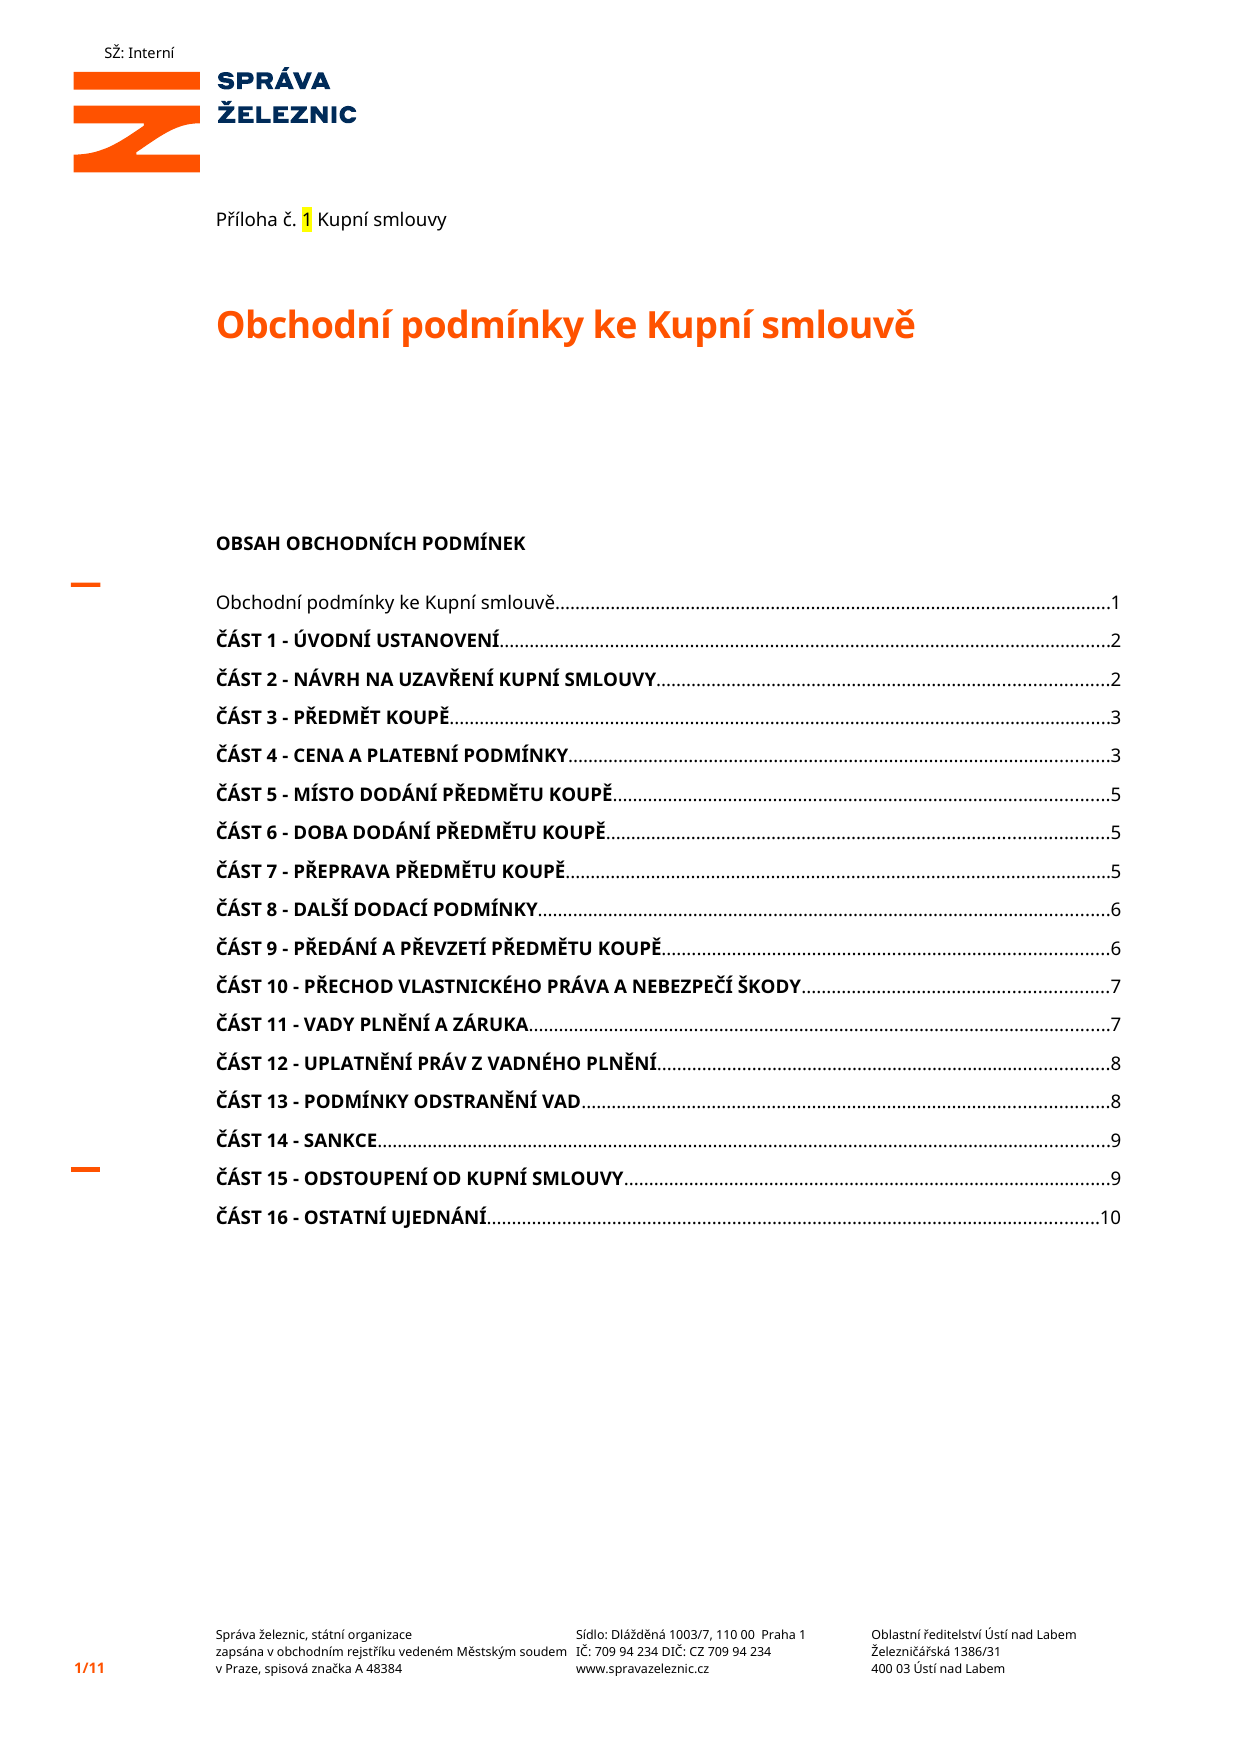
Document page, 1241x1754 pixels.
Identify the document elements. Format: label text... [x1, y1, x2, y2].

text Příloha č. 1 Kupní smlouvy [216, 207, 302, 232]
text ČÁST 2 - NÁVRH NA UZAVŘENÍ KUPNÍ SMLOUVY 2 [216, 666, 1122, 691]
text ČÁST 9 - PŘEDÁNÍ A PŘEVZETÍ PŘEDMĚTU KOUPĚ 6 [216, 935, 1122, 960]
text Obchodní podmínky ke Kupní smlouvě 1 [216, 589, 1122, 614]
text OBSAH OBCHODNÍCH PODMÍNEK [216, 530, 1122, 556]
text ČÁST 7 - PŘEPRAVA PŘEDMĚTU KOUPĚ 5 [216, 858, 1122, 883]
text ČÁST 11 - VADY PLNĚNÍ A ZÁRUKA 7 [216, 1012, 1122, 1037]
text ČÁST 13 - PODMÍNKY ODSTRANĚNÍ VAD 8 [216, 1089, 1122, 1114]
text ČÁST 4 - CENA A PLATEBNÍ PODMÍNKY 3 [216, 743, 1122, 768]
text ČÁST 6 - DOBA DODÁNÍ PŘEDMĚTU KOUPĚ 5 [216, 819, 1122, 845]
text ČÁST 14 - SANKCE 9 [216, 1127, 1122, 1153]
text ČÁST 3 - PŘEDMĚT KOUPĚ 3 [216, 704, 1122, 730]
text ČÁST 12 - UPLATNĚNÍ PRÁV Z VADNÉHO PLNĚNÍ 8 [216, 1050, 1122, 1076]
text ČÁST 1 - ÚVODNÍ USTANOVENÍ 2 [216, 627, 1122, 653]
text ČÁST 15 - ODSTOUPENÍ OD KUPNÍ SMLOUVY 9 [216, 1166, 1122, 1191]
text ČÁST 5 - MÍSTO DODÁNÍ PŘEDMĚTU KOUPĚ 5 [216, 781, 1122, 807]
text ČÁST 10 - PŘECHOD VLASTNICKÉHO PRÁVA A NEBEZPEČÍ ŠKODY 7 [216, 973, 1122, 999]
text ČÁST 8 - DALŠÍ DODACÍ PODMÍNKY 6 [216, 896, 1122, 922]
text Příloha č. 1 Kupní smlouvy [312, 207, 1196, 232]
text ČÁST 16 - OSTATNÍ UJEDNÁNÍ 10 [216, 1204, 1122, 1229]
subtitle Obchodní podmínky ke Kupní smlouvě [216, 299, 1122, 350]
